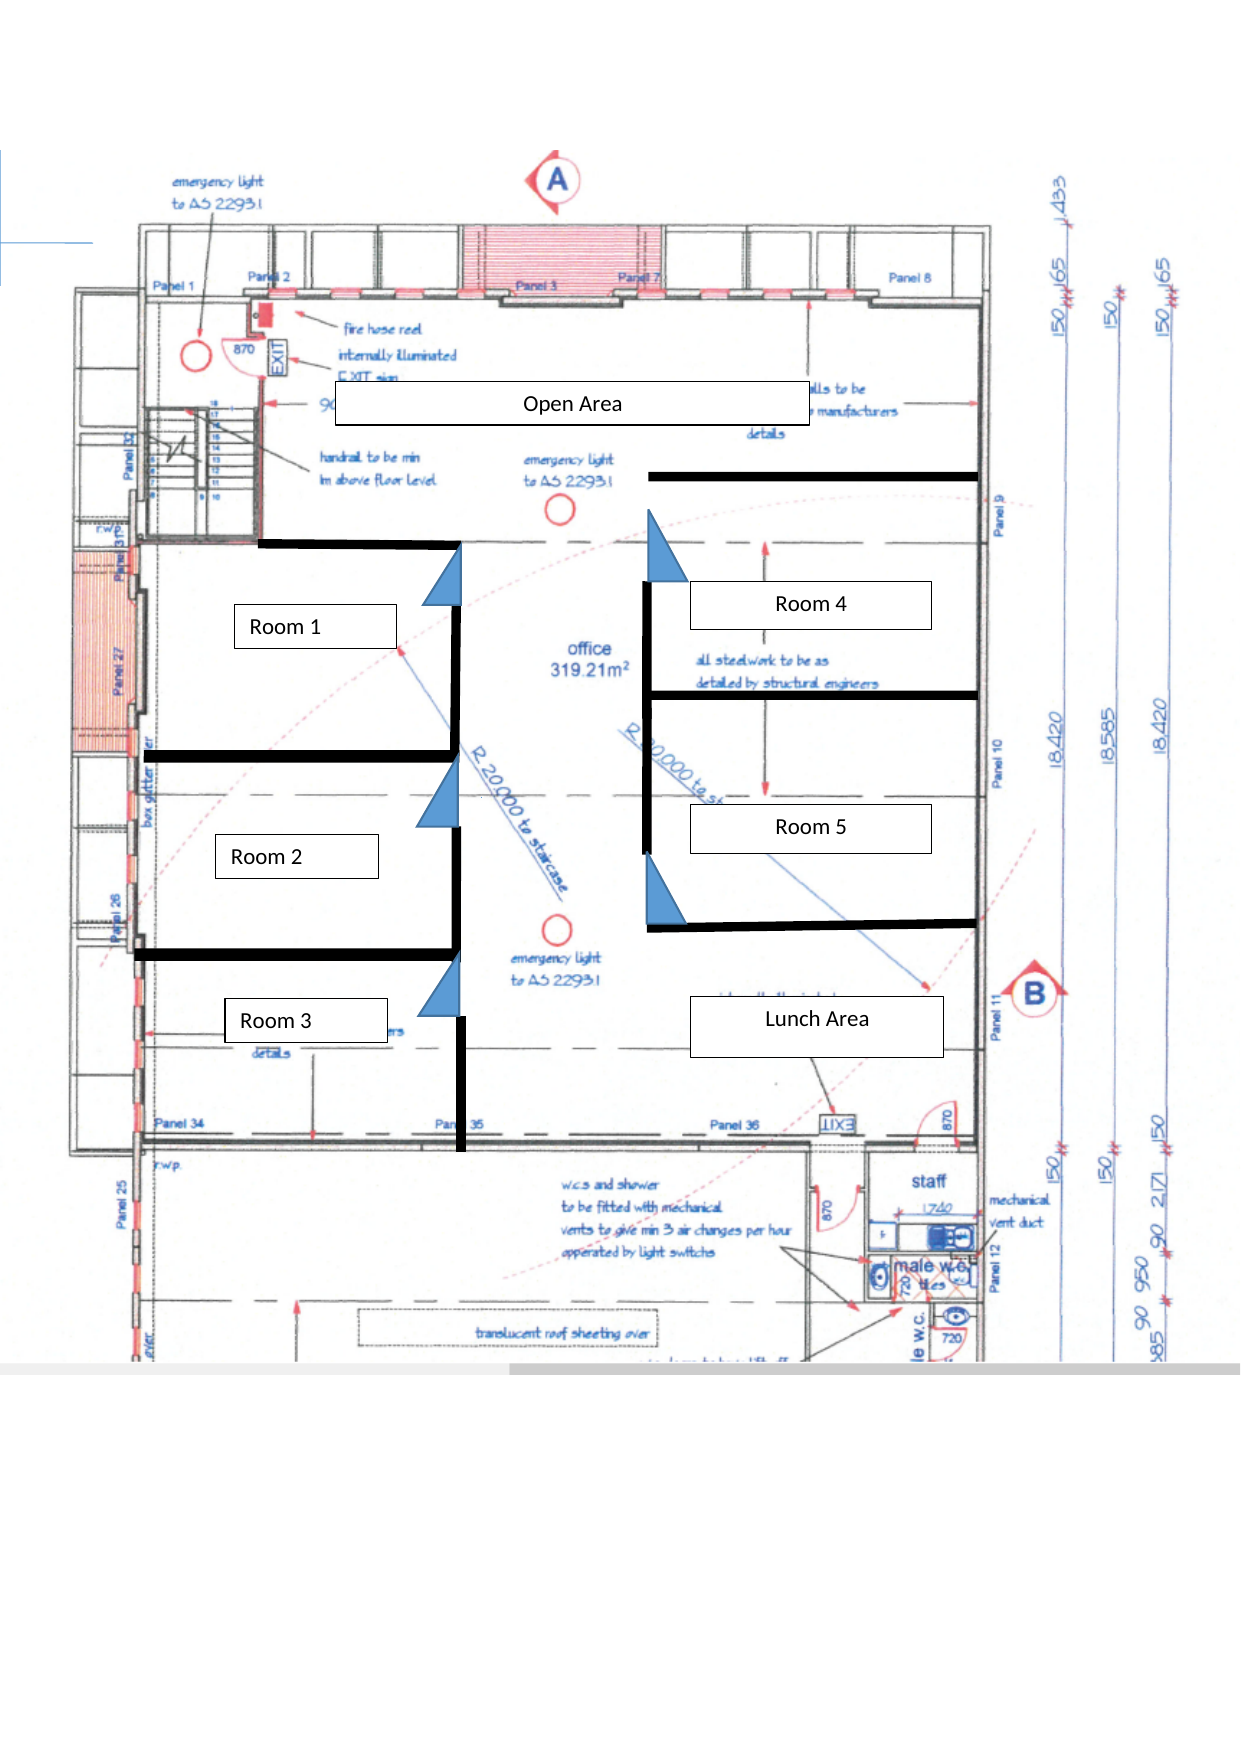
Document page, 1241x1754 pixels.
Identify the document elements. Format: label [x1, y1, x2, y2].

picture [0, 150, 1241, 1375]
